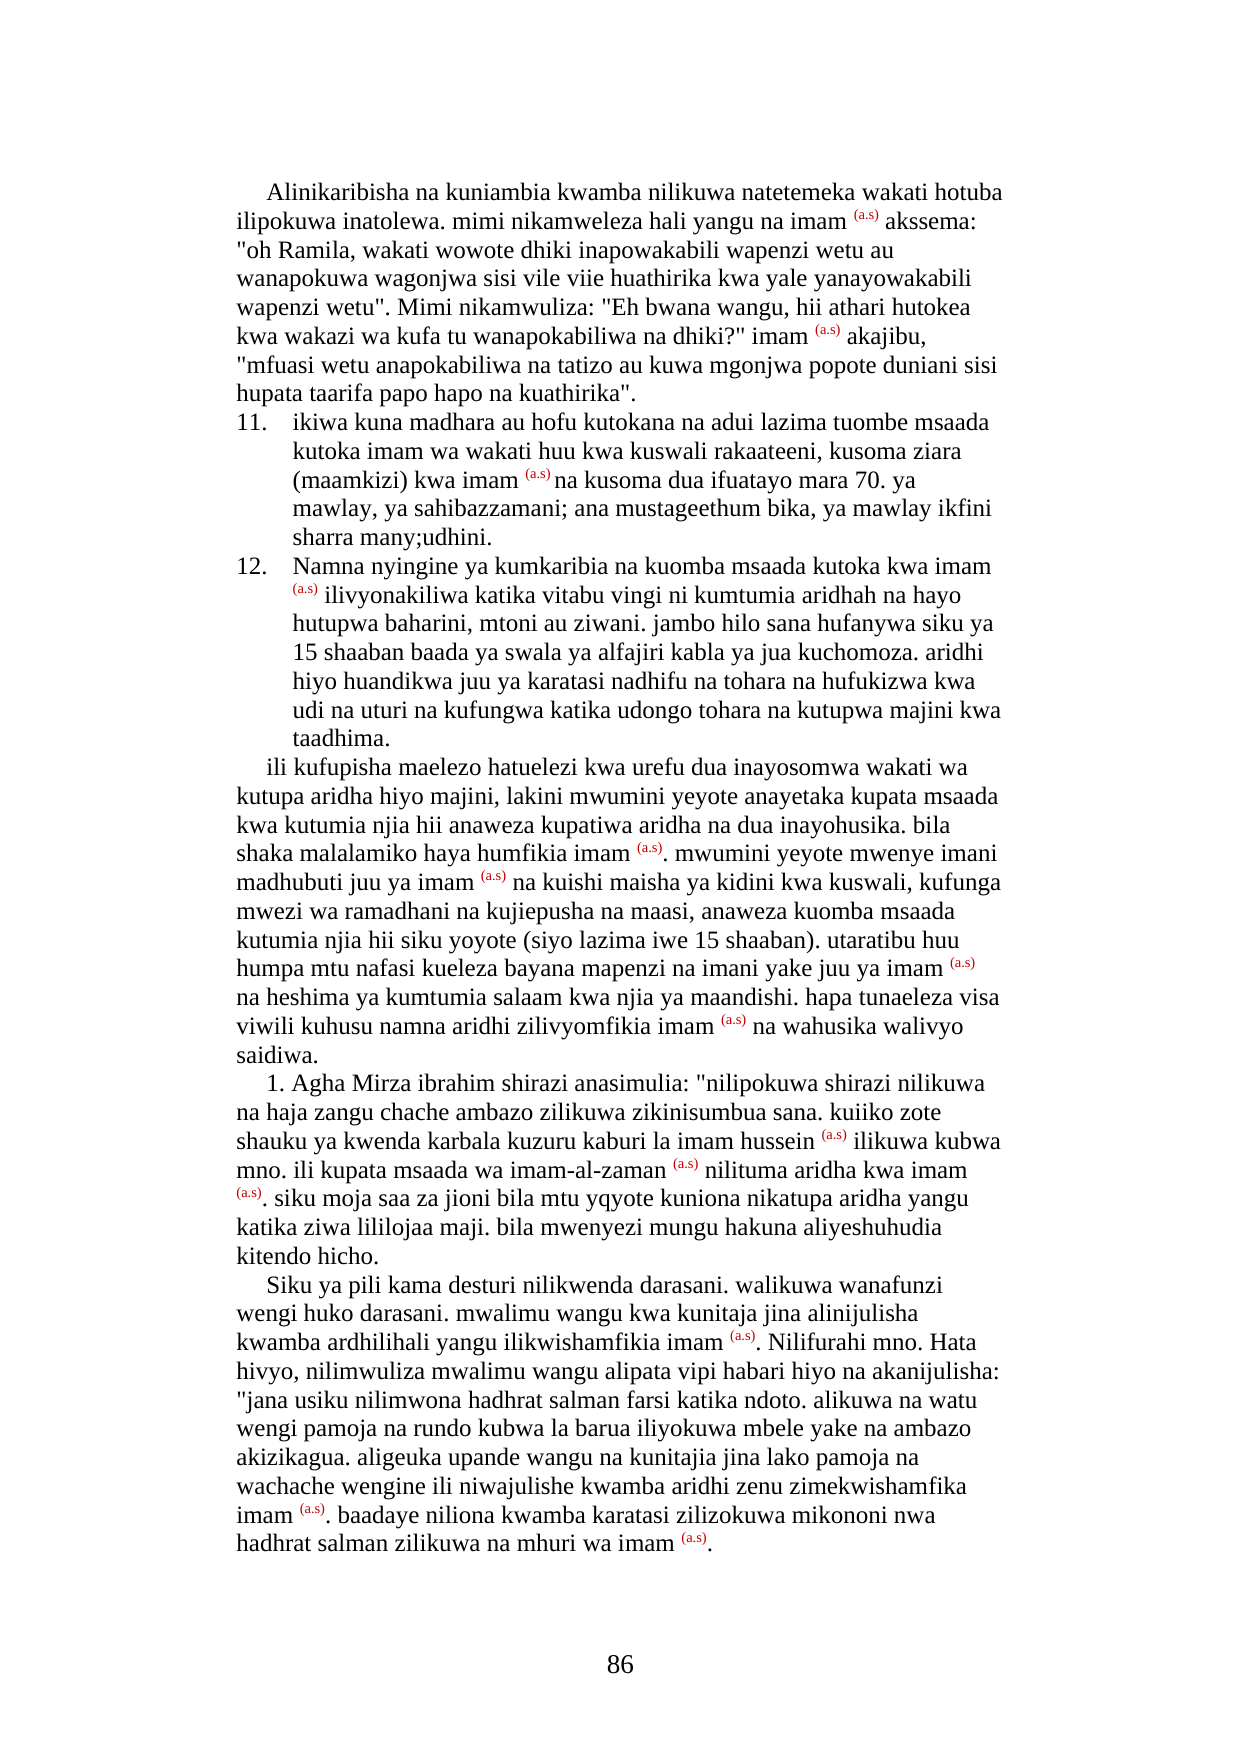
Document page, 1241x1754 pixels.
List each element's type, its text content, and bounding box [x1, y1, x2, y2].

text Alinikaribisha na kuniambia kwamba nilikuwa natetemeka wakati hotuba ilipokuwa inatolewa. mimi nikamweleza hali yangu na imam (a.s) akssema: "oh Ramila, wakati wowote dhiki inapowakabili wapenzi wetu au wanapokuwa wagonjwa sisi vile viie huathirika kwa yale yanayowakabili wapenzi wetu". Mimi nikamwuliza: "Eh bwana wangu, hii athari hutokea kwa wakazi wa kufa tu wanapokabiliwa na dhiki?" imam (a.s) akajibu, "mfuasi wetu anapokabiliwa na tatizo au kuwa mgonjwa popote duniani sisi hupata taarifa papo hapo na kuathirika". [236, 177, 1004, 407]
text 1. Agha Mirza ibrahim shirazi anasimulia: "nilipokuwa shirazi nilikuwa na haja zangu chache ambazo zilikuwa zikinisumbua sana. kuiiko zote shauku ya kwenda karbala kuzuru kaburi la imam hussein (a.s) ilikuwa kubwa mno. ili kupata msaada wa imam-al-zaman (a.s) nilituma aridha kwa imam (a.s). siku moja saa za jioni bila mtu yqyote kuniona nikatupa aridha yangu katika ziwa lililojaa maji. bila mwenyezi mungu hakuna aliyeshuhudia kitendo hicho. [236, 1068, 1004, 1270]
text ili kufupisha maelezo hatuelezi kwa urefu dua inayosomwa wakati wa kutupa aridha hiyo majini, lakini mwumini yeyote anayetaka kupata msaada kwa kutumia njia hii anaweza kupatiwa aridha na dua inayohusika. bila shaka malalamiko haya humfikia imam (a.s). mwumini yeyote mwenye imani madhubuti juu ya imam (a.s) na kuishi maisha ya kidini kwa kuswali, kufunga mwezi wa ramadhani na kujiepusha na maasi, anaweza kuomba msaada kutumia njia hii siku yoyote (siyo lazima iwe 15 shaaban). utaratibu huu humpa mtu nafasi kueleza bayana mapenzi na imani yake juu ya imam (a.s) na heshima ya kumtumia salaam kwa njia ya maandishi. hapa tunaeleza visa viwili kuhusu namna aridhi zilivyomfikia imam (a.s) na wahusika walivyo saidiwa. [236, 752, 1004, 1068]
list Namna nyingine ya kumkaribia na kuomba msaada kutoka kwa imam (a.s) ilivyonakiliwa katika vitabu vingi ni kumtumia aridhah na hayo hutupwa baharini, mtoni au ziwani. jambo hilo sana hufanywa siku ya 15 shaaban baada ya swala ya alfajiri kabla ya jua kuchomoza. aridhi hiyo huandikwa juu ya karatasi nadhifu na tohara na hufukizwa kwa udi na uturi na kufungwa katika udongo tohara na kutupwa majini kwa taadhima. [236, 551, 1004, 752]
list ikiwa kuna madhara au hofu kutokana na adui lazima tuombe msaada kutoka imam wa wakati huu kwa kuswali rakaateeni, kusoma ziara (maamkizi) kwa imam (a.s) na kusoma dua ifuatayo mara 70. ya mawlay, ya sahibazzamani; ana mustageethum bika, ya mawlay ikfini sharra many;udhini. [236, 407, 1004, 551]
text Siku ya pili kama desturi nilikwenda darasani. walikuwa wanafunzi wengi huko darasani. mwalimu wangu kwa kunitaja jina alinijulisha kwamba ardhilihali yangu ilikwishamfikia imam (a.s). Nilifurahi mno. Hata hivyo, nilimwuliza mwalimu wangu alipata vipi habari hiyo na akanijulisha: "jana usiku nilimwona hadhrat salman farsi katika ndoto. alikuwa na watu wengi pamoja na rundo kubwa la barua iliyokuwa mbele yake na ambazo akizikagua. aligeuka upande wangu na kunitajia jina lako pamoja na wachache wengine ili niwajulishe kwamba aridhi zenu zimekwishamfika imam (a.s). baadaye niliona kwamba karatasi zilizokuwa mikononi nwa hadhrat salman zilikuwa na mhuri wa imam (a.s). [236, 1270, 1004, 1557]
